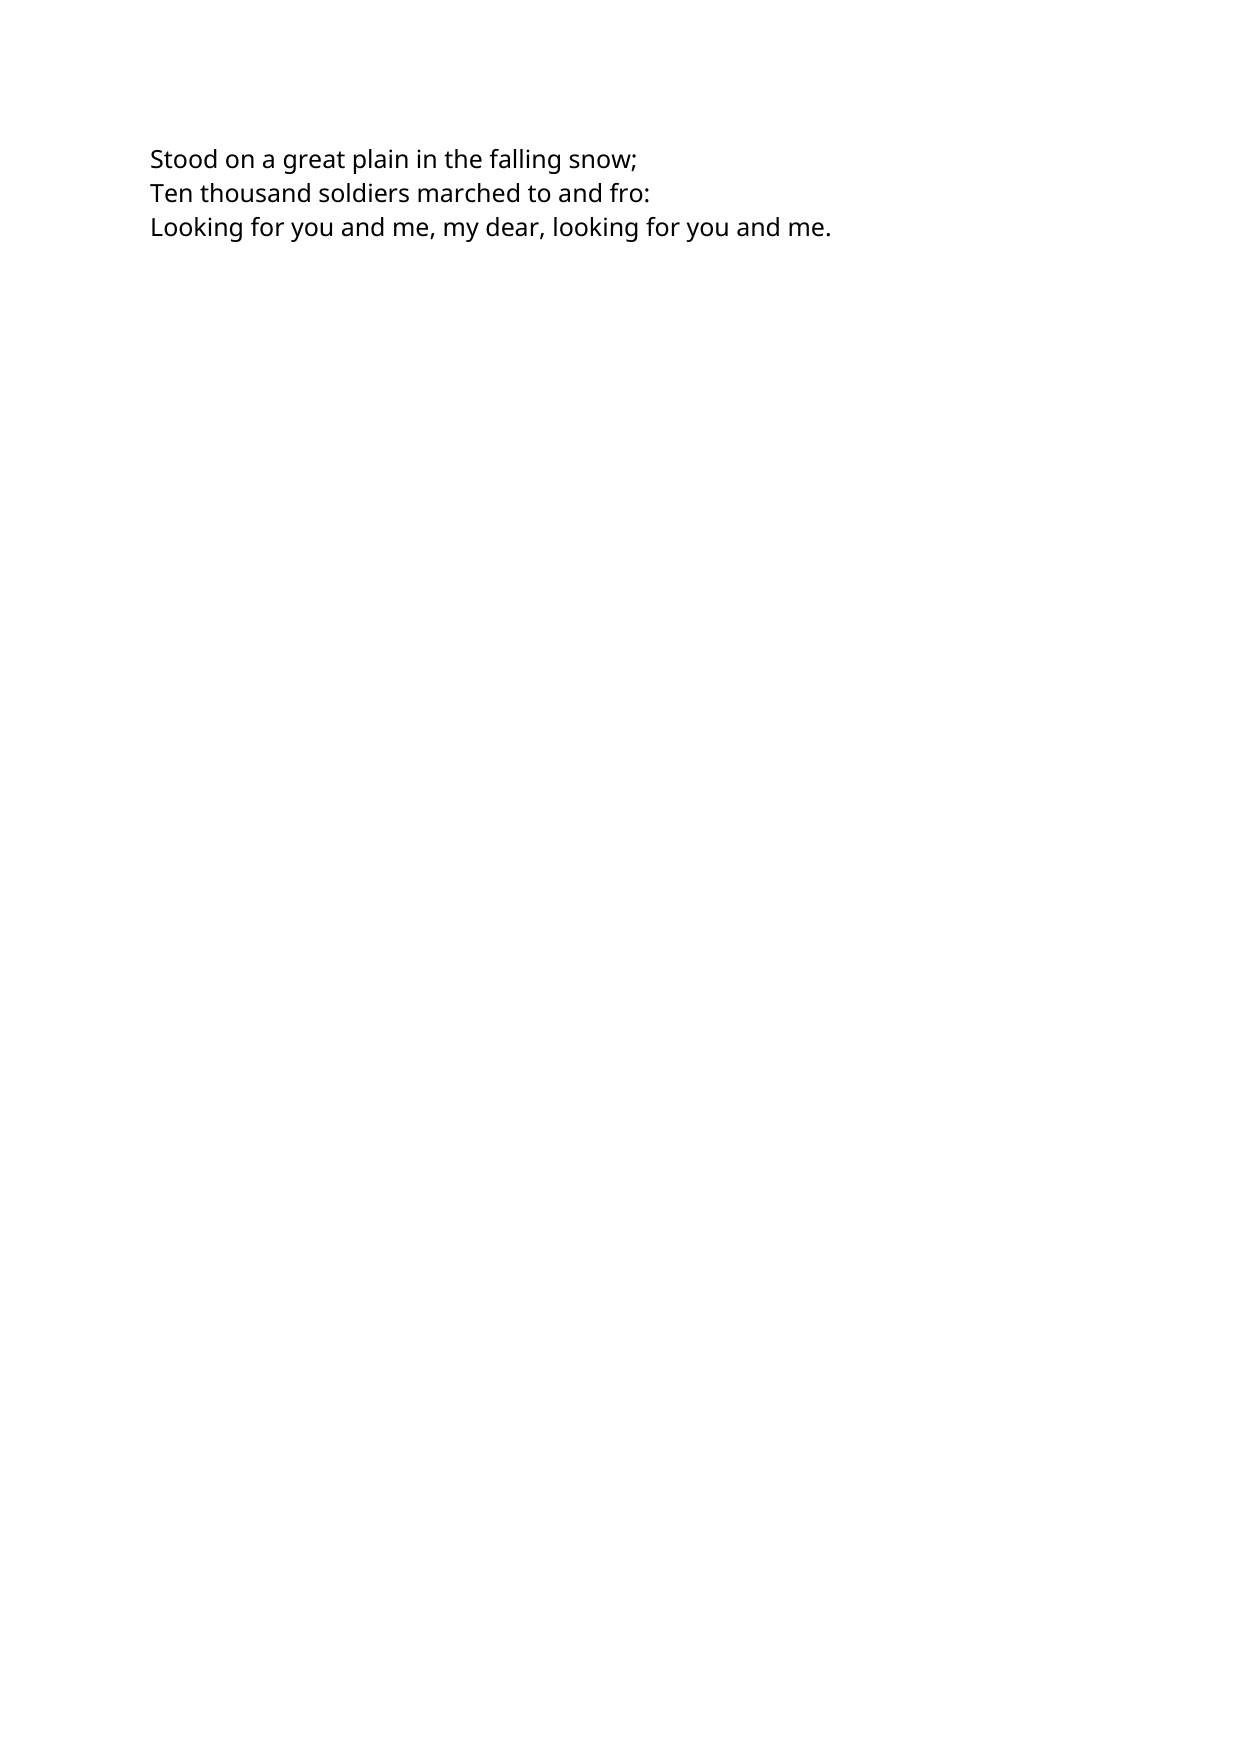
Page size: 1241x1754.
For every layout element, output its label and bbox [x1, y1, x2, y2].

text [150, 108, 1125, 244]
